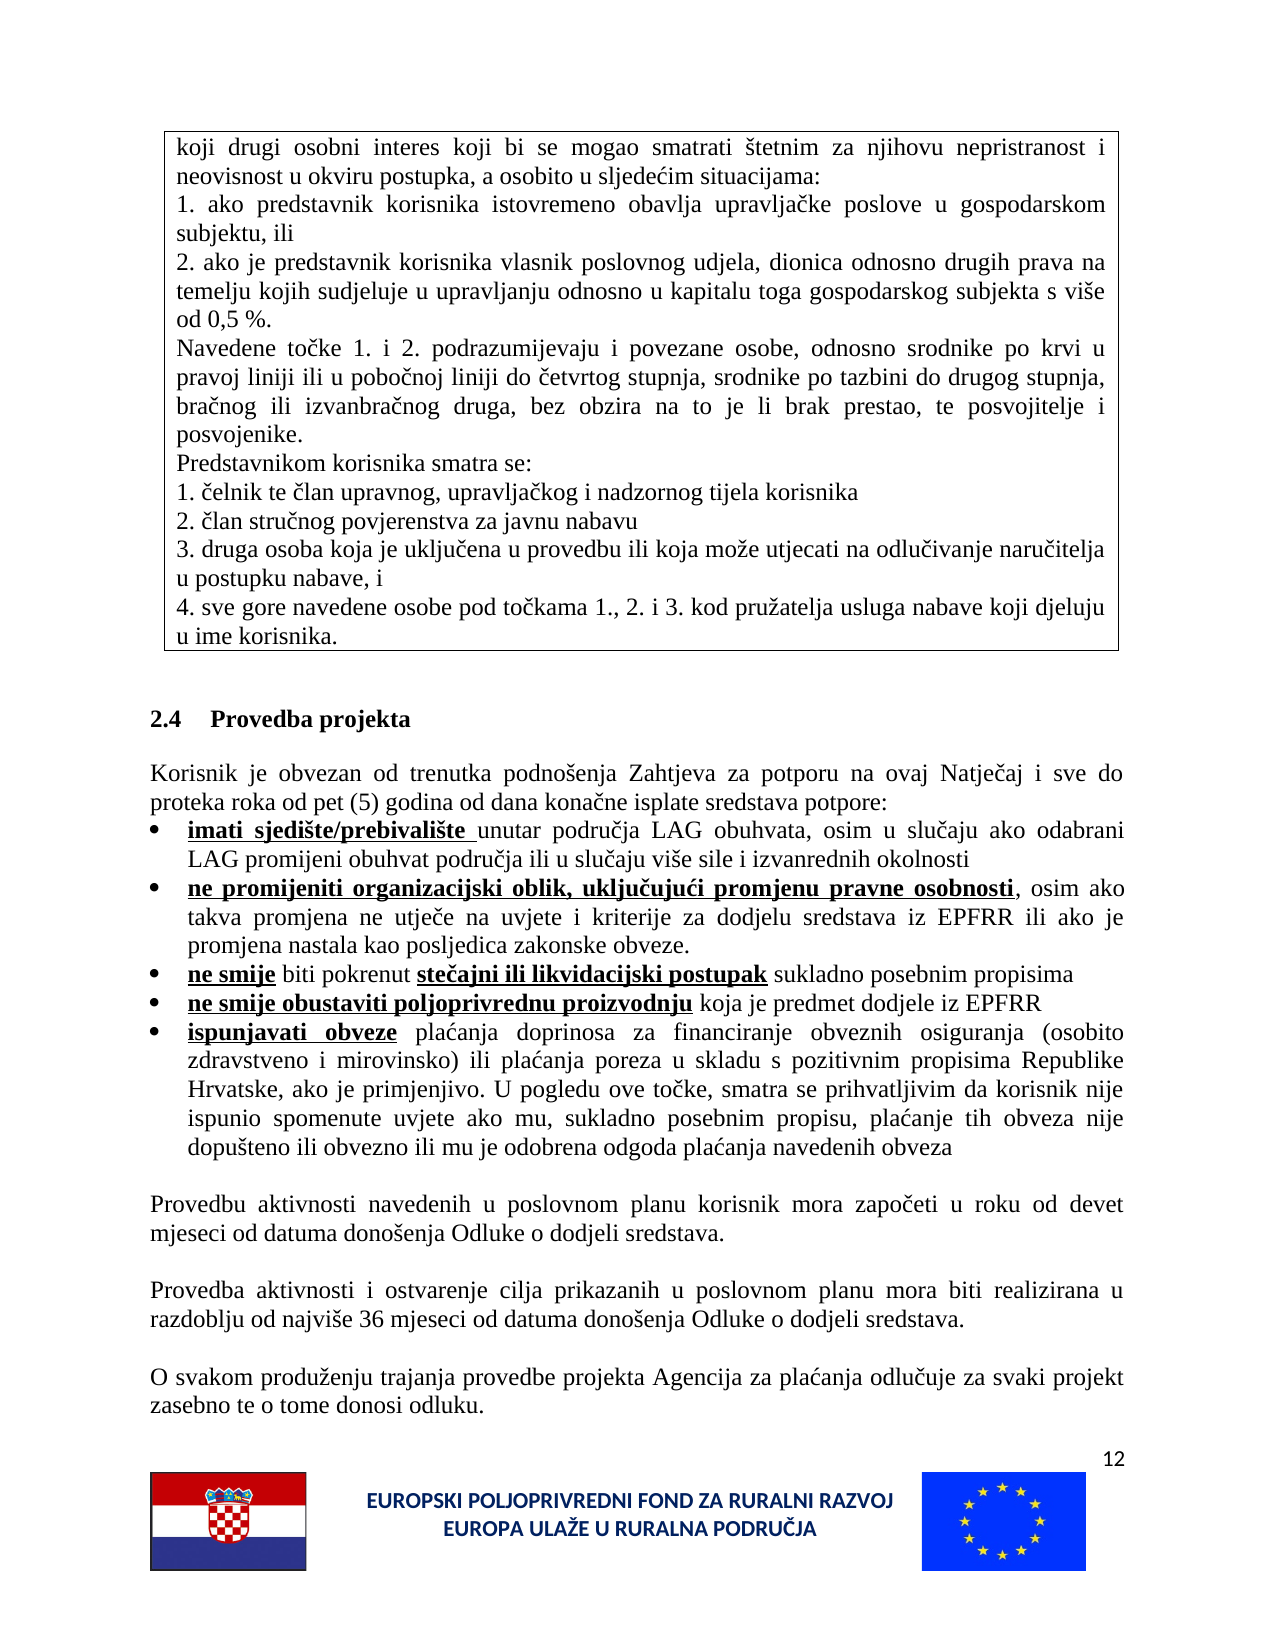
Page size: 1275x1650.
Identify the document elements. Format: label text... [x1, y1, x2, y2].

list ispunjavati obveze plaćanja doprinosa za financiranje obveznih osiguranja (osobito zdravstveno i mirovinsko) ili plaćanja poreza u skladu s pozitivnim propisima Republike Hrvatske, ako je primjenjivo. U pogledu ove točke, smatra se prihvatljivim da korisnik nije ispunio spomenute uvjete ako mu, sukladno posebnim propisu, plaćanje tih obveza nije dopušteno ili obvezno ili mu je odobrena odgoda plaćanja navedenih obveza [150, 1017, 1125, 1161]
list ne smije biti pokrenut stečajni ili likvidacijski postupak sukladno posebnim propisima [150, 959, 1125, 988]
picture [150, 1472, 307, 1571]
list imati sjedište/prebivalište unutar područja LAG obuhvata, osim u slučaju ako odabrani LAG promijeni obuhvat područja ili u slučaju više sile i izvanrednih okolnosti [150, 816, 1125, 873]
list ne promijeniti organizacijski oblik, uključujući promjenu pravne osobnosti, osim ako takva promjena ne utječe na uvjete i kriterije za dodjelu sredstava iz EPFRR ili ako je promjena nastala kao posljedica zakonske obveze. [150, 873, 1125, 959]
subtitle Provedba projekta [150, 704, 1125, 733]
picture [921, 1472, 1086, 1571]
text Provedba aktivnosti i ostvarenje cilja prikazanih u poslovnom planu mora biti realizirana u razdoblju od najviše 36 mjeseci od datuma donošenja Odluke o dodjeli sredstava. [150, 1276, 1125, 1333]
text Provedbu aktivnosti navedenih u poslovnom planu korisnik mora započeti u roku od devet mjeseci od datuma donošenja Odluke o dodjeli sredstava. [150, 1189, 1125, 1247]
list ne smije obustaviti poljoprivrednu proizvodnju koja je predmet dodjele iz EPFRR [150, 988, 1125, 1017]
text O svakom produženju trajanja provedbe projekta Agencija za plaćanja odlučuje za svaki projekt zasebno te o tome donosi odluku. [150, 1362, 1125, 1419]
text Korisnik je obvezan od trenutka podnošenja Zahtjeva za potporu na ovaj Natječaj i sve do proteka roka od pet (5) godina od dana konačne isplate sredstava potpore: [150, 758, 1125, 816]
